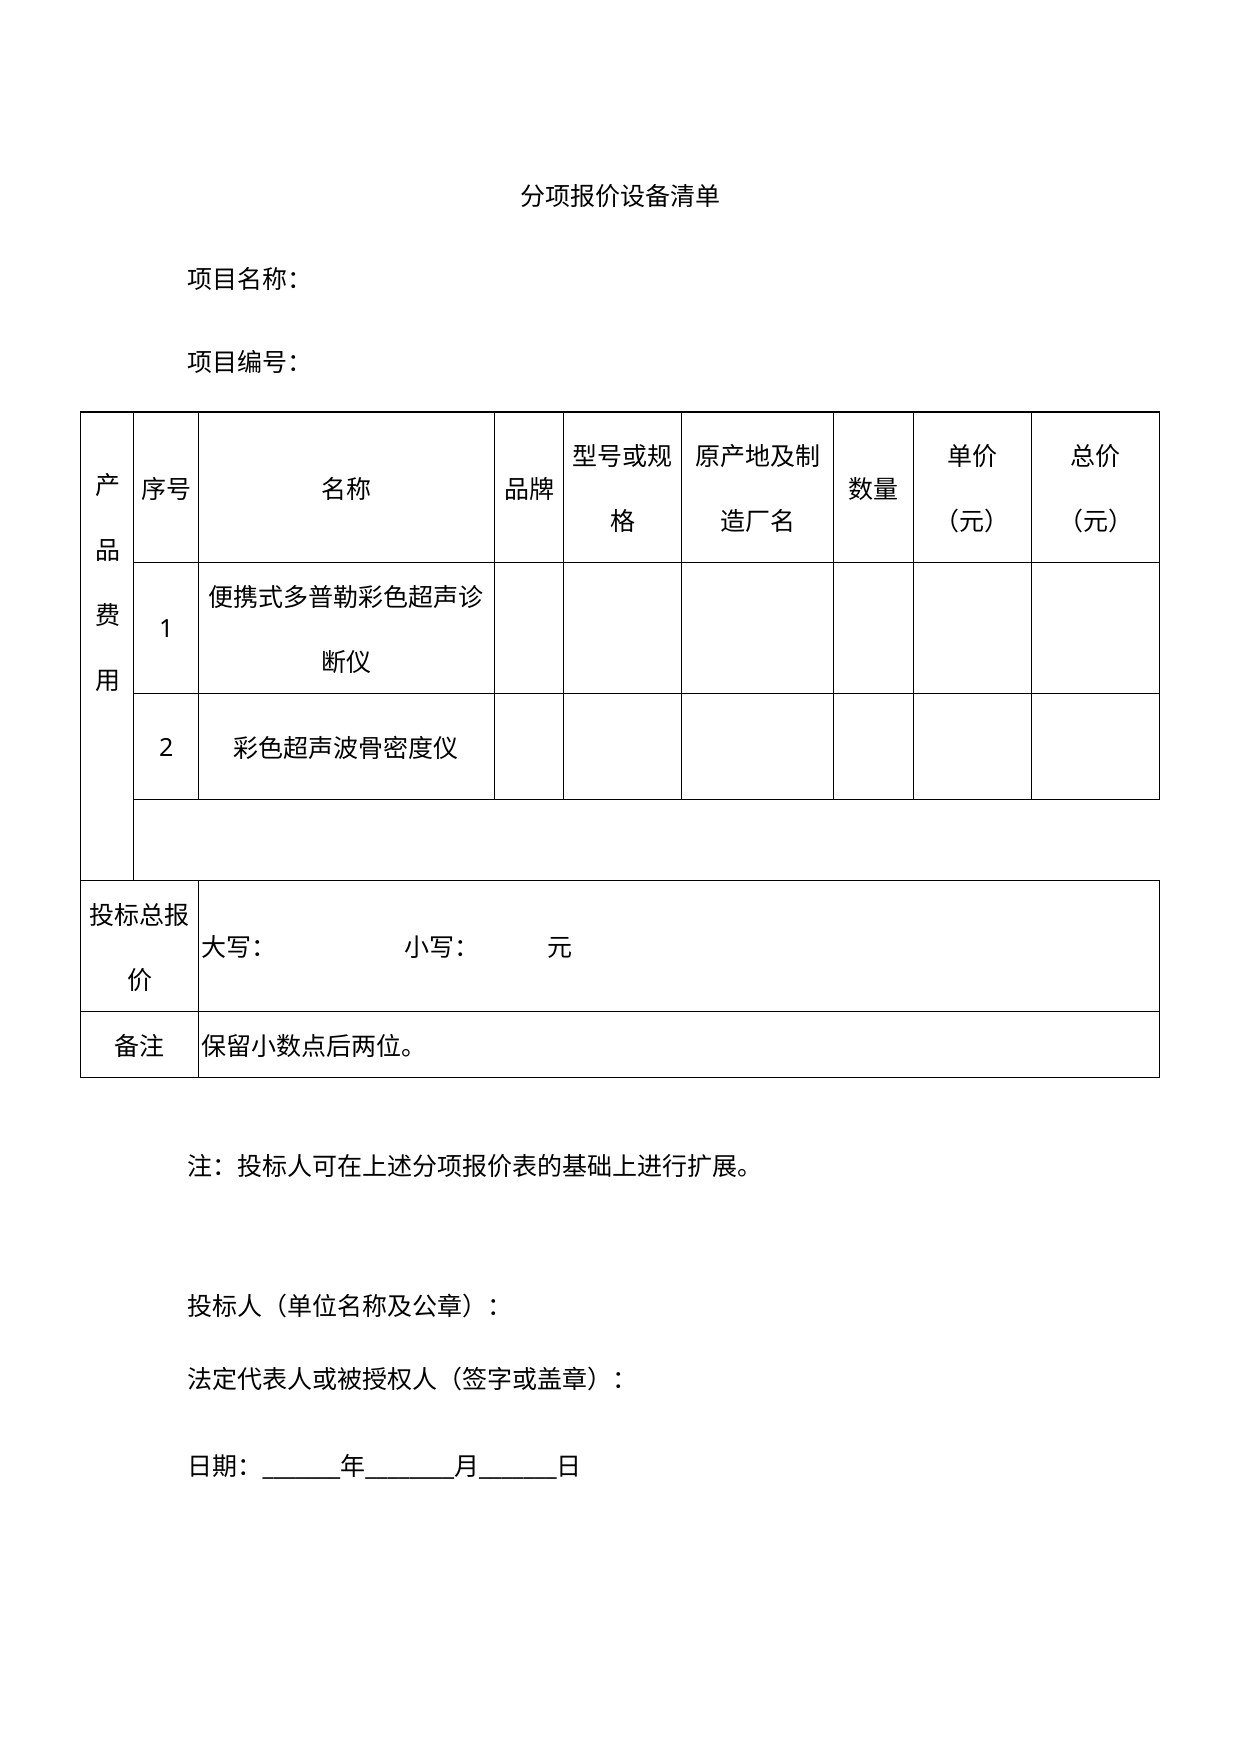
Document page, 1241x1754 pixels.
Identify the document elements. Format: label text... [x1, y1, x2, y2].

table_cell 投标总报价 [81, 881, 198, 1011]
table_cell [564, 563, 681, 693]
table_cell 备注 [81, 1012, 198, 1077]
table_header 品牌 [495, 413, 563, 562]
text 日期：_______年________月_______日 [187, 1432, 1053, 1497]
table_header 产品费用 [81, 413, 133, 880]
table_header 单价 （元） [914, 413, 1031, 562]
table_cell [1032, 694, 1159, 798]
text 项目编号： [187, 328, 1053, 393]
table_cell [834, 563, 913, 693]
table_cell [495, 694, 563, 798]
text 注：投标人可在上述分项报价表的基础上进行扩展。 [187, 1146, 1053, 1182]
table_cell [682, 694, 833, 798]
text 分项报价设备清单 [187, 162, 1053, 227]
table_header 型号或规格 [564, 413, 681, 562]
table_cell [1032, 563, 1159, 693]
table_cell [914, 694, 1031, 798]
text 法定代表人或被授权人（签字或盖章）： [187, 1359, 1053, 1395]
table_cell 2 [134, 694, 198, 798]
table_header 原产地及制造厂名 [682, 413, 833, 562]
table_header 名称 [199, 413, 494, 562]
table_cell 彩色超声波骨密度仪 [199, 694, 494, 798]
table_cell [914, 563, 1031, 693]
text 投标人（单位名称及公章）： [187, 1287, 1053, 1323]
table_cell 1 [134, 563, 198, 693]
table_cell 保留小数点后两位。 [199, 1012, 1159, 1077]
table_header 数量 [834, 413, 913, 562]
table_cell [495, 563, 563, 693]
table_cell [682, 563, 833, 693]
table_cell [564, 694, 681, 798]
table_cell 大写： 小写： 元 [199, 881, 1159, 1011]
table_cell [834, 694, 913, 798]
text 项目名称： [187, 245, 1053, 310]
table_header 总价 （元） [1032, 413, 1159, 562]
table_header 序号 [134, 413, 198, 562]
table_cell 便携式多普勒彩色超声诊断仪 [199, 563, 494, 693]
